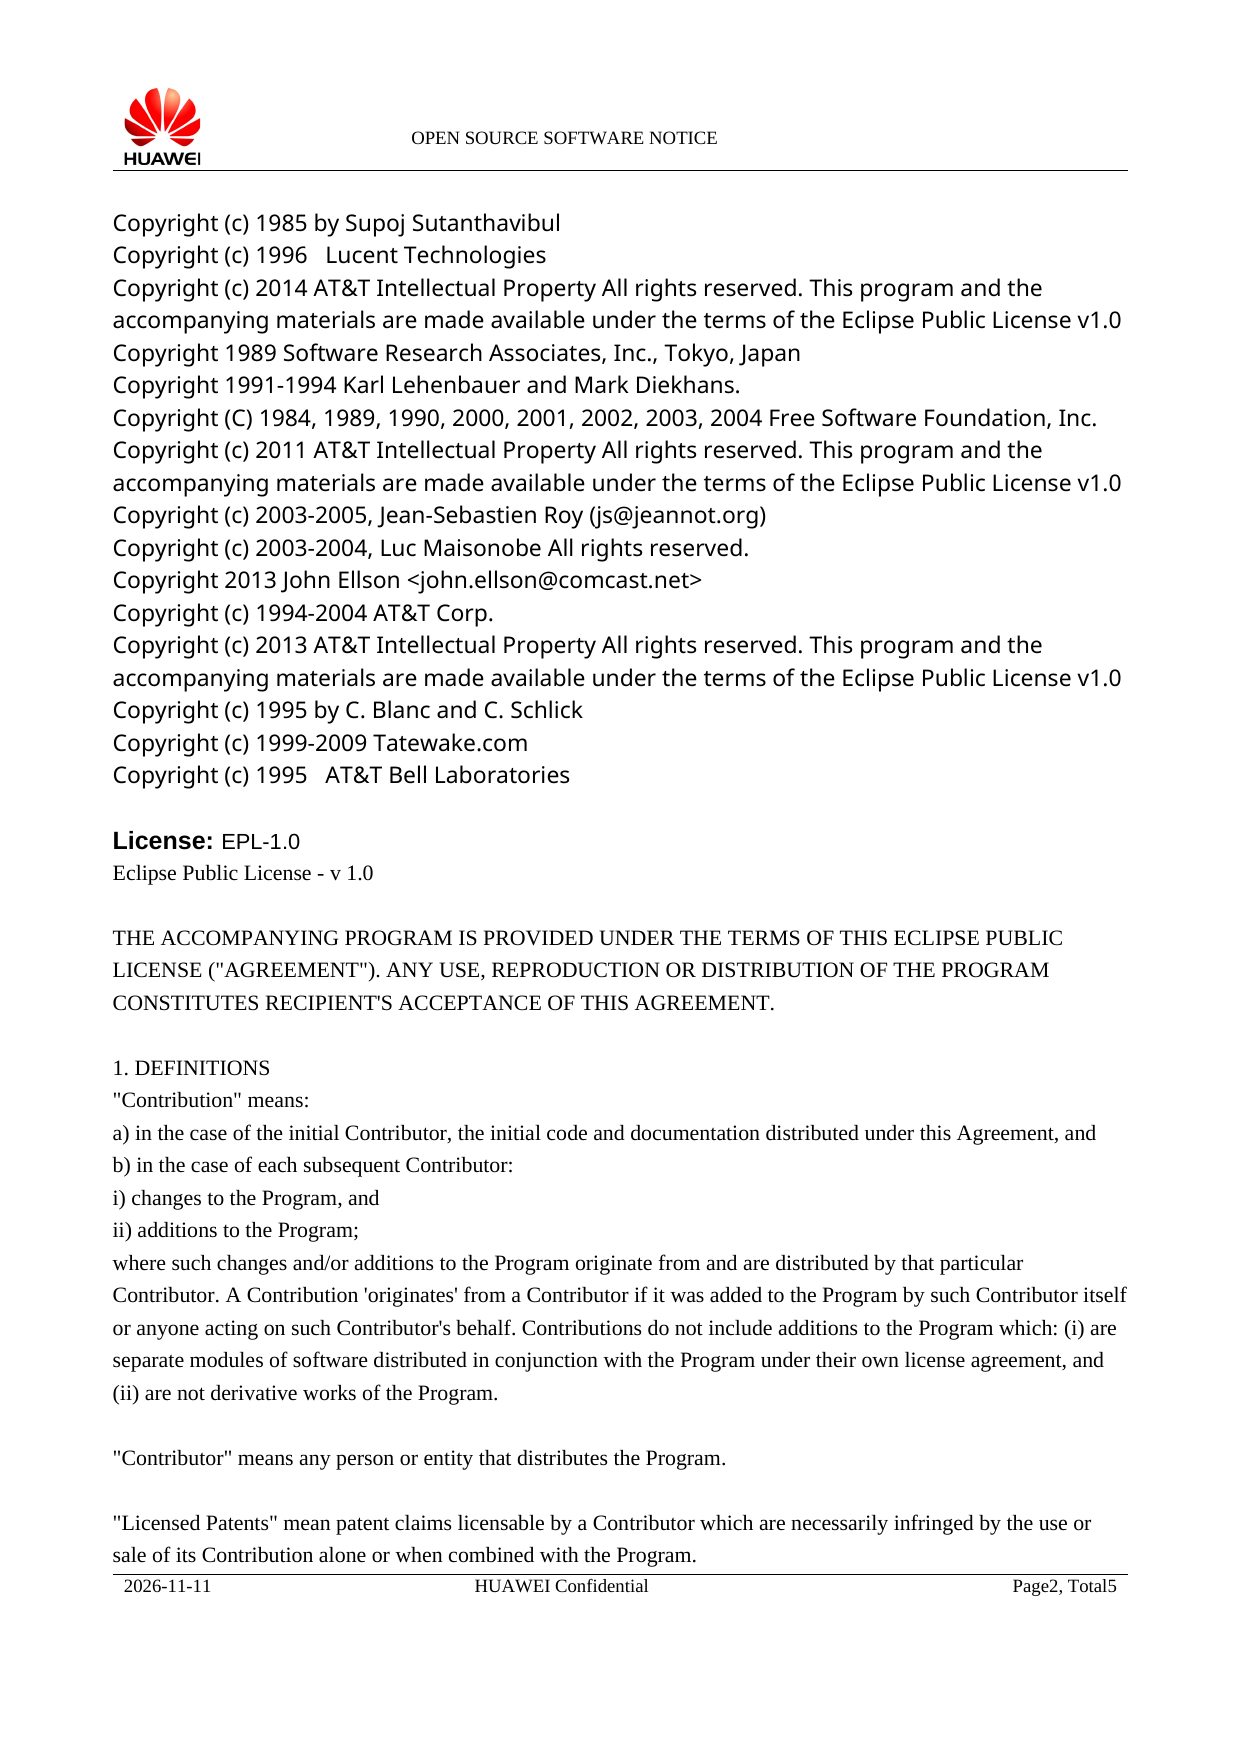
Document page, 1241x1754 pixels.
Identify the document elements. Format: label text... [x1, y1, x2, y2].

text License: EPL-1.0 [112, 824, 1128, 856]
picture [124, 88, 201, 165]
